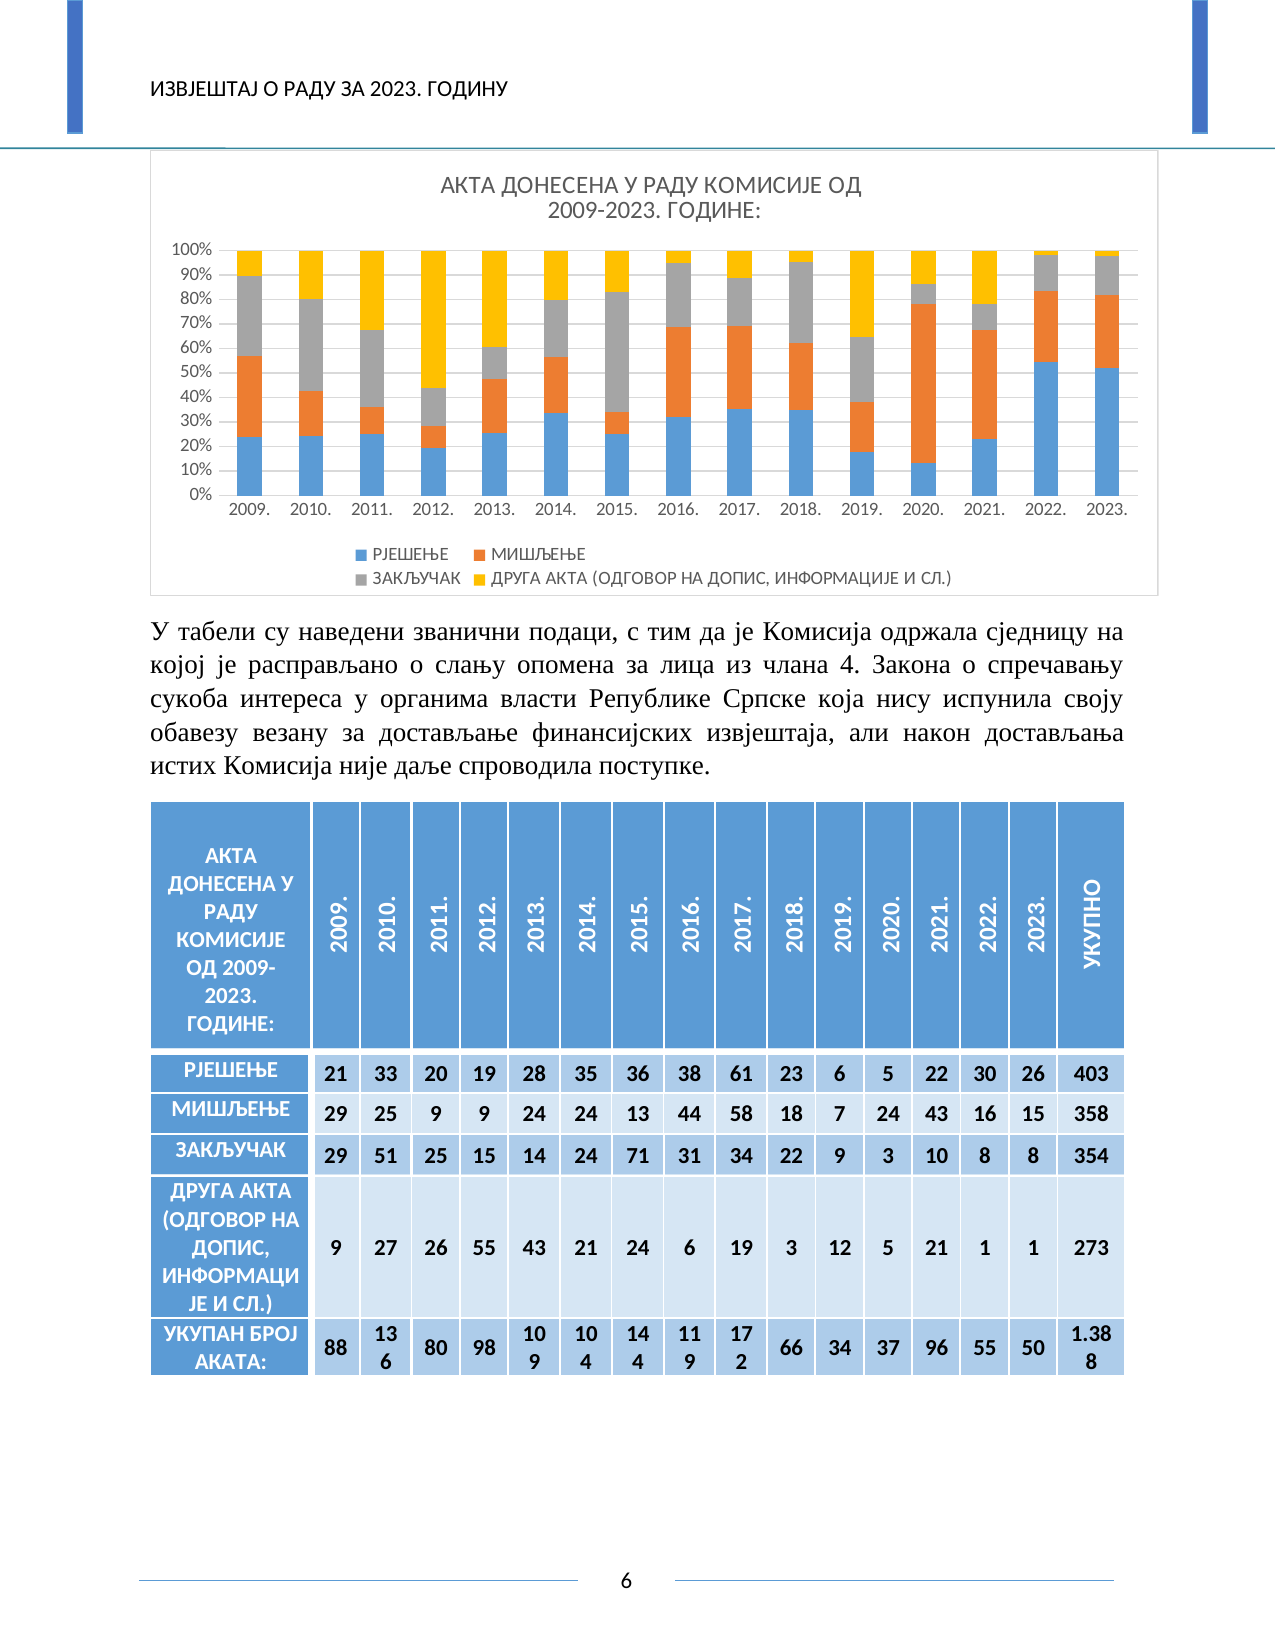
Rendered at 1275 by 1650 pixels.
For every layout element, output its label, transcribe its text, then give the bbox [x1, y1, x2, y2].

table_cell 9 [412, 1094, 459, 1133]
table_cell 43 [913, 1094, 960, 1133]
table_cell РЈЕШЕЊЕ [151, 1055, 308, 1092]
table_cell 1 [1010, 1177, 1057, 1317]
table_cell 12 [816, 1177, 863, 1317]
table_cell 20 [413, 1055, 459, 1092]
table_cell 7 [816, 1094, 863, 1133]
table_cell 403 [1058, 1055, 1124, 1092]
text У табели су наведени званични подаци, с тим да је Комисија одржала сједницу на којој је расправљано о слању опомена за лица из члана 4. Закона о спречавању сукоба интереса у органима власти Републике Српске која нису испунила своју обавезу везану за достављање финансијских извјештаја, али након достављања истих Комисија није даље спроводила поступке. [150, 615, 1125, 780]
table_cell 15 [1010, 1094, 1057, 1133]
table_header 2011. [413, 802, 459, 1048]
table_cell 29 [315, 1094, 359, 1133]
table_cell 16 [961, 1094, 1008, 1133]
table_cell 24 [612, 1177, 663, 1317]
table_header АКТА ДОНЕСЕНА У РАДУ КОМИСИЈЕ ОД 2009-2023. ГОДИНЕ: [151, 802, 310, 1048]
table_header 2019. [816, 802, 863, 1048]
table_cell 44 [664, 1094, 714, 1133]
table_header 2016. [665, 802, 714, 1048]
table_cell 36 [613, 1055, 663, 1092]
table_cell 5 [865, 1177, 911, 1317]
table_cell 10 [913, 1135, 959, 1174]
table_cell 55 [961, 1319, 1008, 1375]
table_cell 104 [561, 1319, 611, 1375]
table_cell 33 [361, 1055, 410, 1092]
table_header 2022. [961, 802, 1008, 1048]
table_cell МИШЉЕЊЕ [151, 1094, 308, 1133]
table_cell 15 [461, 1135, 507, 1174]
table_cell 66 [768, 1319, 814, 1375]
table_cell 28 [509, 1055, 559, 1092]
table_cell 22 [768, 1135, 814, 1174]
table_cell 1 [961, 1177, 1008, 1317]
table_cell 21 [561, 1177, 611, 1317]
table_header 2014. [561, 802, 611, 1048]
table_cell 273 [1058, 1177, 1124, 1317]
table_cell 172 [716, 1319, 766, 1375]
table_cell 43 [509, 1177, 559, 1317]
table_cell 6 [664, 1177, 714, 1317]
table_cell 18 [768, 1094, 815, 1133]
table_cell 23 [768, 1055, 814, 1092]
table_cell 34 [716, 1135, 766, 1174]
table_cell 13 [612, 1094, 663, 1133]
table_cell 19 [461, 1055, 507, 1092]
table_header 2015. [613, 802, 663, 1048]
table_cell 50 [1010, 1319, 1056, 1375]
table_cell 6 [816, 1055, 863, 1092]
table_cell 14 [509, 1135, 559, 1174]
table_cell 3 [865, 1135, 911, 1174]
table_cell 26 [1010, 1055, 1056, 1092]
table_header 2021. [913, 802, 959, 1048]
table_header 2009. [313, 802, 359, 1048]
table_cell 34 [816, 1319, 863, 1375]
table_header 2013. [509, 802, 559, 1048]
table_cell 30 [961, 1055, 1008, 1092]
table_cell 26 [412, 1177, 459, 1317]
table_cell 24 [561, 1135, 611, 1174]
table_cell 144 [613, 1319, 663, 1375]
table_header 2018. [768, 802, 814, 1048]
table_cell 29 [315, 1135, 359, 1174]
table_cell 35 [561, 1055, 611, 1092]
table_cell 21 [315, 1055, 359, 1092]
table_cell 136 [361, 1319, 410, 1375]
table_cell 51 [361, 1135, 410, 1174]
table_cell 19 [716, 1177, 766, 1317]
table_cell 5 [865, 1055, 911, 1092]
table_cell 71 [613, 1135, 663, 1174]
table_cell 3 [768, 1177, 815, 1317]
table_cell 9 [816, 1135, 863, 1174]
table_cell 8 [961, 1135, 1008, 1174]
table_header 2017. [716, 802, 766, 1048]
table_cell 25 [361, 1094, 411, 1133]
table_cell 38 [665, 1055, 714, 1092]
table_cell 58 [716, 1094, 766, 1133]
table_cell 24 [509, 1094, 559, 1133]
table_cell 109 [509, 1319, 559, 1375]
table_cell 8 [1010, 1135, 1056, 1174]
table_header 2012. [461, 802, 507, 1048]
table_header УКУПНО [1058, 802, 1124, 1048]
table_header 2023. [1010, 802, 1056, 1048]
table_cell 24 [865, 1094, 911, 1133]
table_header 2020. [865, 802, 911, 1048]
table_cell 21 [913, 1177, 960, 1317]
table_cell 96 [913, 1319, 959, 1375]
table_header 2010. [361, 802, 410, 1048]
table_cell 24 [561, 1094, 611, 1133]
table_cell ДРУГА АКТА (ОДГОВОР НА ДОПИС, ИНФОРМАЦИЈЕ И СЛ.) [151, 1177, 308, 1317]
table_cell 98 [461, 1319, 507, 1375]
table_cell 119 [665, 1319, 714, 1375]
table_cell 27 [361, 1177, 411, 1317]
table_cell 22 [913, 1055, 959, 1092]
table_cell 354 [1058, 1135, 1124, 1174]
table_cell 31 [665, 1135, 714, 1174]
table_cell 9 [315, 1177, 359, 1317]
table_cell УКУПАН БРОЈ АКАТА: [151, 1319, 308, 1375]
table_cell 358 [1058, 1094, 1124, 1133]
table_cell 25 [413, 1135, 459, 1174]
table_cell 9 [461, 1094, 507, 1133]
table_cell ЗАКЉУЧАК [151, 1135, 308, 1174]
table_cell 80 [413, 1319, 459, 1375]
table_cell 37 [865, 1319, 911, 1375]
table_cell 61 [716, 1055, 766, 1092]
table_cell 88 [315, 1319, 359, 1375]
table_cell 1.388 [1058, 1319, 1124, 1375]
table_cell 55 [461, 1177, 507, 1317]
